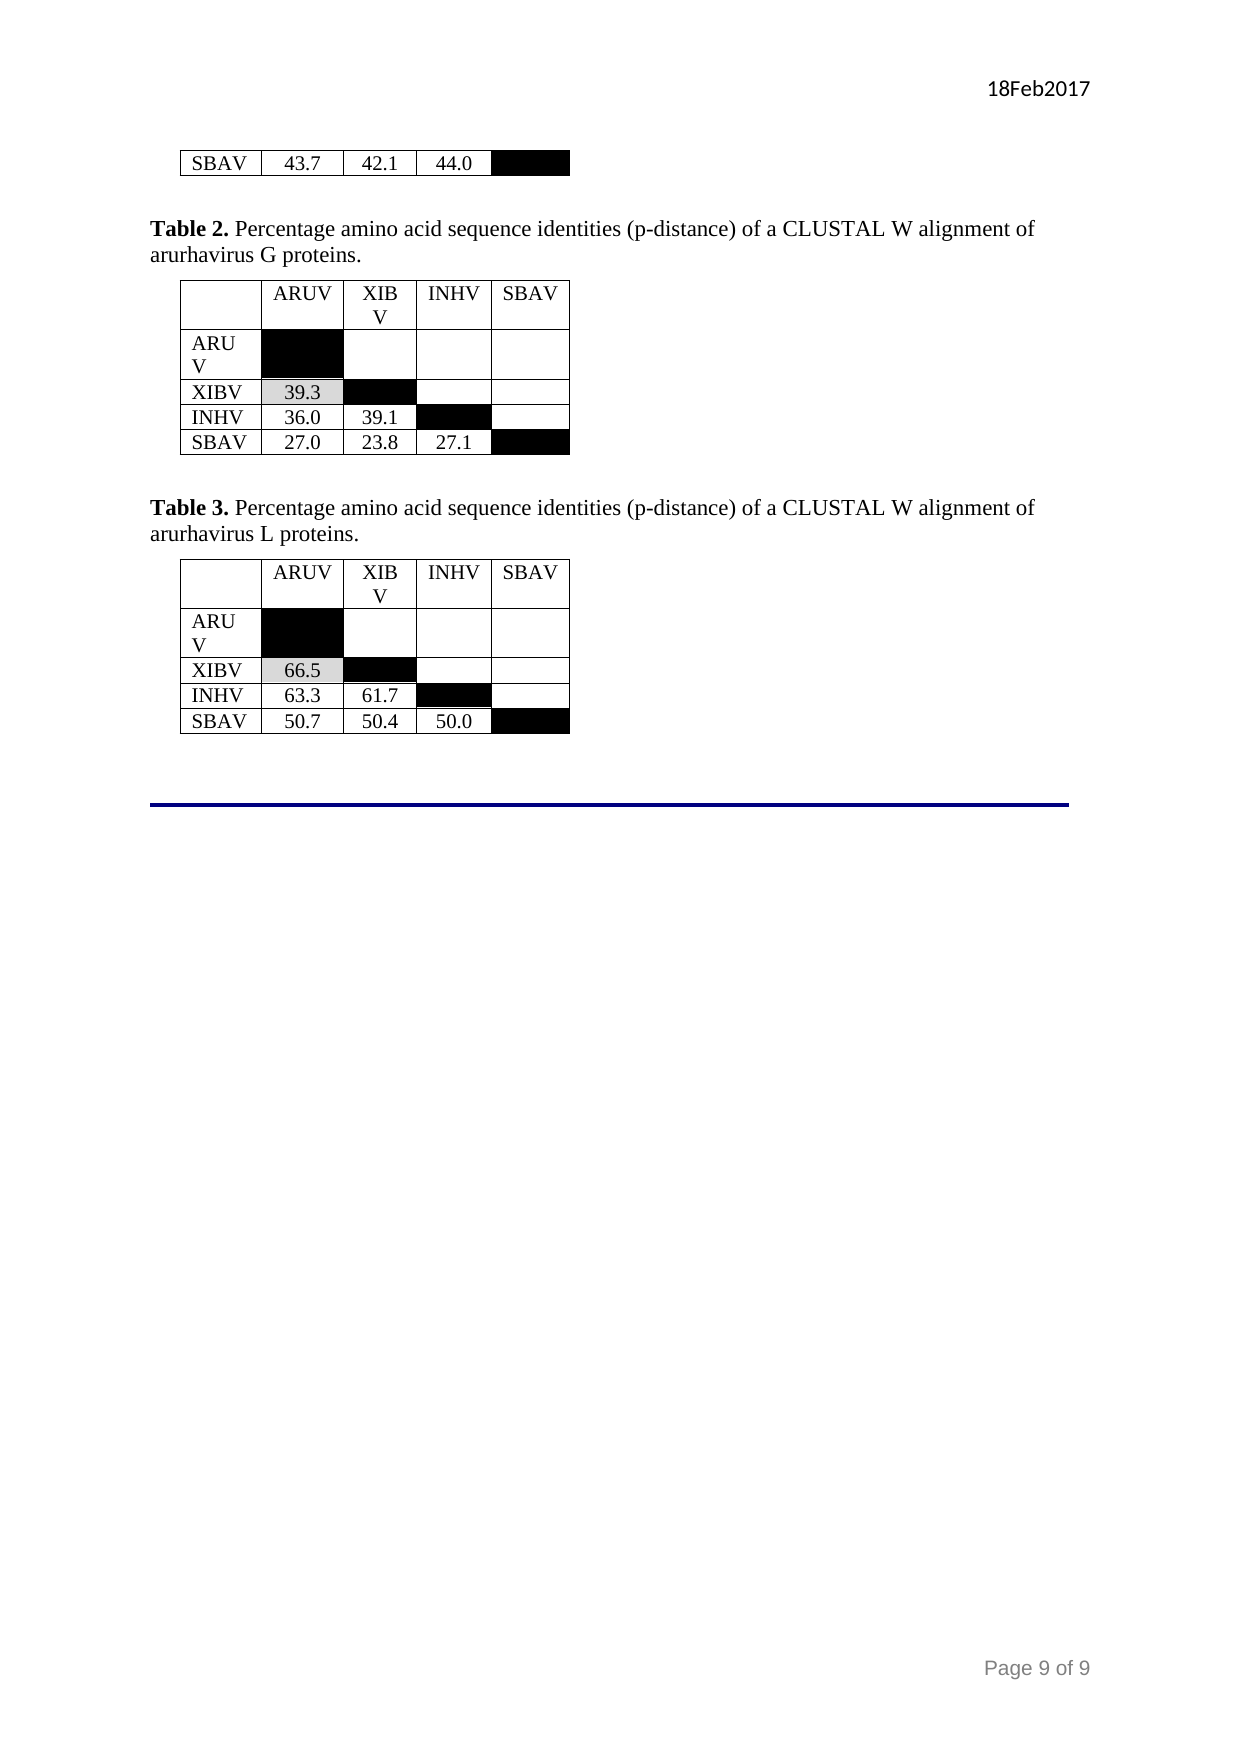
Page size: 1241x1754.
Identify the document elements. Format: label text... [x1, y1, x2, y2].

table_cell 36.0 [262, 405, 343, 429]
text Table 3. Percentage amino acid sequence identities (p-distance) of a CLUSTAL W alignment of arurhavirus L proteins. [150, 494, 1090, 546]
table_header ARUV [262, 281, 343, 329]
table_cell INHV [181, 405, 261, 429]
table_cell [492, 709, 569, 733]
table_cell 43.7 [262, 151, 343, 175]
table_cell 61.7 [344, 684, 416, 707]
table_cell 44.0 [417, 151, 491, 175]
table_cell [492, 330, 569, 378]
table_cell [492, 430, 569, 454]
table_cell [417, 380, 491, 404]
table_cell [344, 380, 416, 404]
table_cell SBAV [181, 151, 261, 175]
table_cell [262, 330, 343, 378]
table_cell 39.3 [262, 380, 343, 404]
table_header [181, 281, 261, 329]
table_header SBAV [492, 281, 569, 329]
table_cell XIBV [181, 658, 261, 682]
table_cell [262, 609, 343, 657]
table_cell [492, 380, 569, 404]
table_header INHV [417, 560, 491, 608]
text Table 2. Percentage amino acid sequence identities (p-distance) of a CLUSTAL W alignment of arurhavirus G proteins. [150, 215, 1090, 268]
table_cell 50.4 [344, 709, 416, 733]
table_cell 39.1 [344, 405, 416, 429]
table_cell 42.1 [344, 151, 416, 175]
table_cell 27.0 [262, 430, 343, 454]
table_cell 27.1 [417, 430, 491, 454]
table_cell [417, 684, 491, 707]
table_cell [492, 151, 569, 175]
table_cell 23.8 [344, 430, 416, 454]
table_cell ARUV [181, 609, 261, 657]
table_cell [492, 658, 569, 682]
table_cell 50.0 [417, 709, 491, 733]
table_cell [417, 658, 491, 682]
table_cell [492, 684, 569, 707]
table_cell ARUV [181, 330, 261, 378]
table_cell XIBV [181, 380, 261, 404]
table_cell [417, 330, 491, 378]
table_header XIBV [344, 560, 416, 608]
table_header ARUV [262, 560, 343, 608]
table_header [181, 560, 261, 608]
table_cell 63.3 [262, 684, 343, 707]
table_cell [344, 658, 416, 682]
table_cell [492, 405, 569, 429]
table_header SBAV [492, 560, 569, 608]
table_cell 66.5 [262, 658, 343, 682]
table_header XIBV [344, 281, 416, 329]
table_cell 50.7 [262, 709, 343, 733]
table_cell [344, 609, 416, 657]
table_cell [417, 609, 491, 657]
table_cell SBAV [181, 430, 261, 454]
table_cell SBAV [181, 709, 261, 733]
table_cell [344, 330, 416, 378]
table_cell [417, 405, 491, 429]
table_cell INHV [181, 684, 261, 707]
table_cell [492, 609, 569, 657]
table_header INHV [417, 281, 491, 329]
